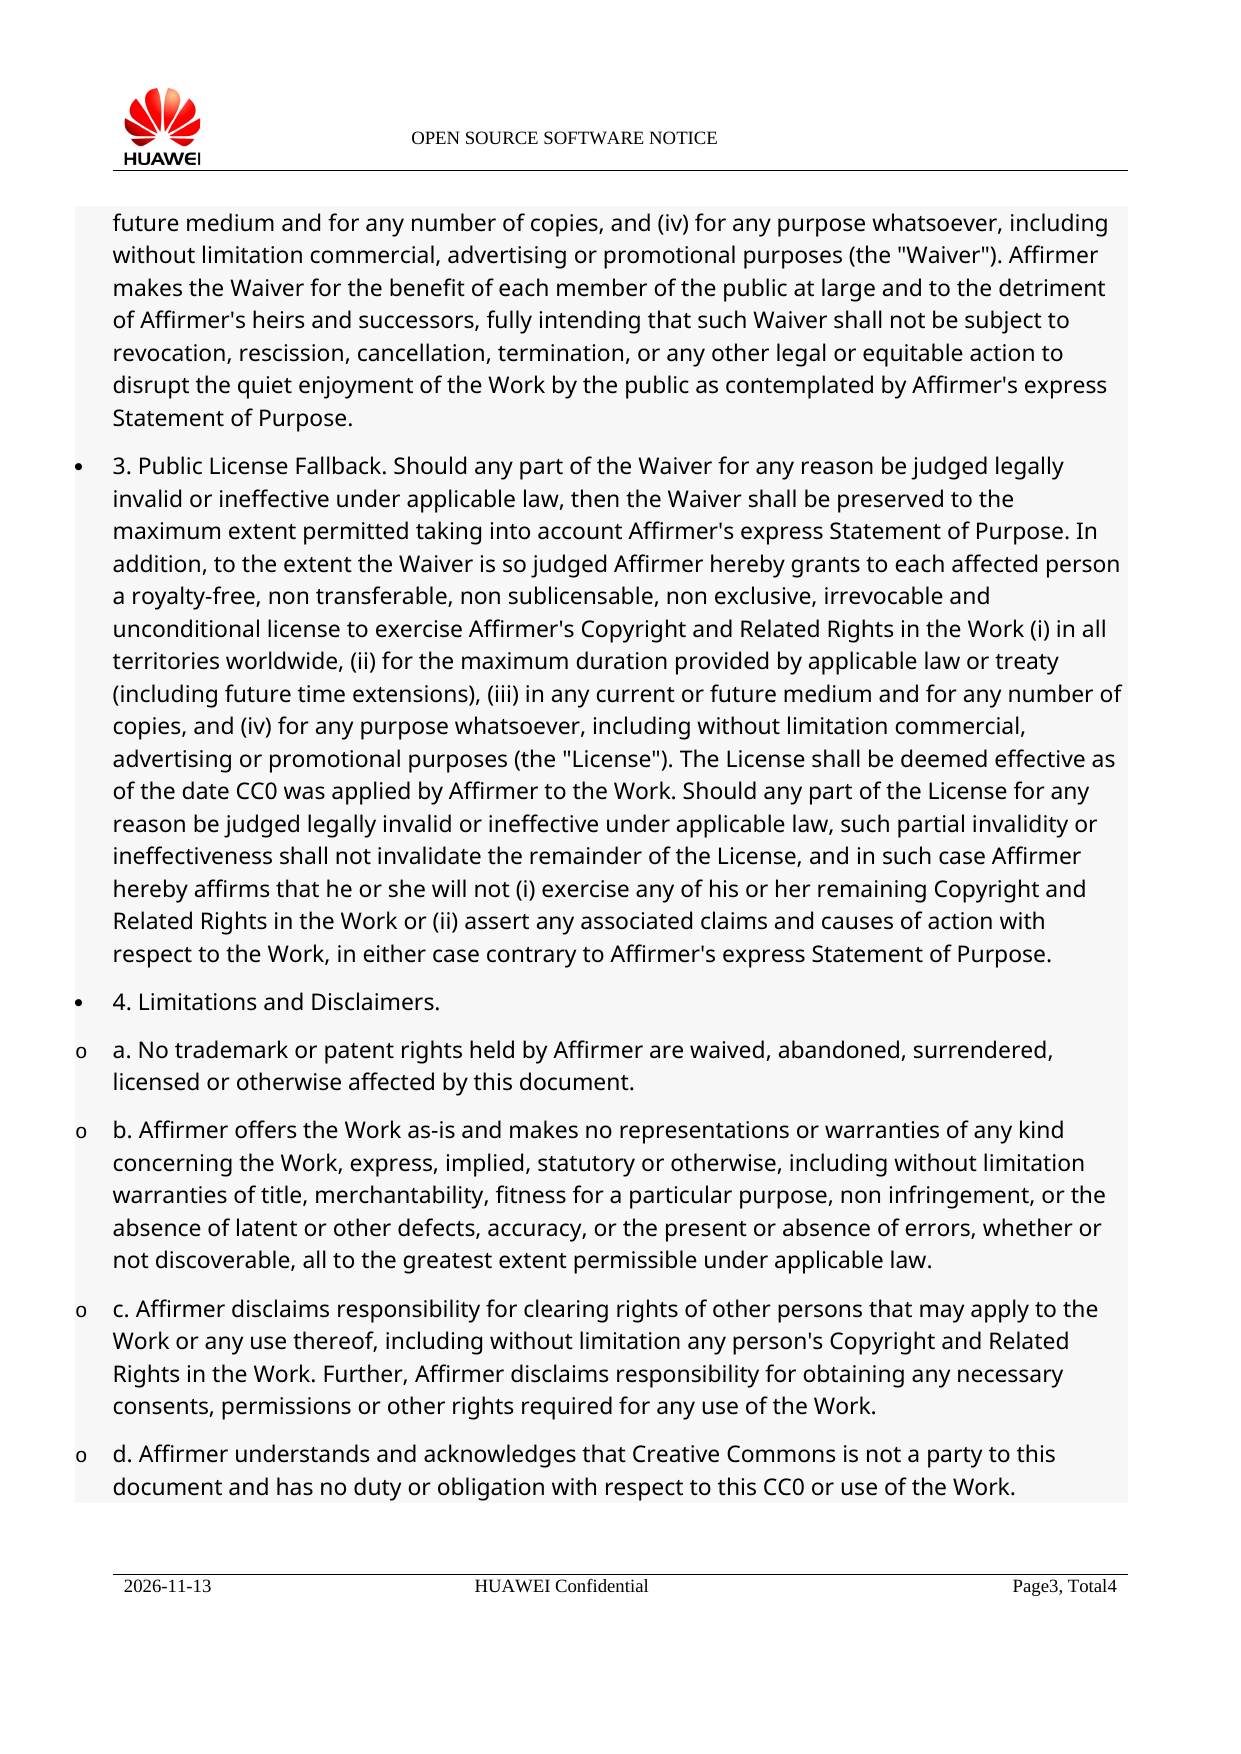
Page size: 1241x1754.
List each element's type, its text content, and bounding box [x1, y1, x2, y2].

picture [124, 88, 201, 165]
list d. Affirmer understands and acknowledges that Creative Commons is not a party to this document and has no duty or obligation with respect to this CC0 or use of the Work. [75, 1438, 1128, 1503]
list c. Affirmer disclaims responsibility for clearing rights of other persons that may apply to the Work or any use thereof, including without limitation any person's Copyright and Related Rights in the Work. Further, Affirmer disclaims responsibility for obtaining any necessary consents, permissions or other rights required for any use of the Work. [75, 1292, 1128, 1422]
list b. Affirmer offers the Work as-is and makes no representations or warranties of any kind concerning the Work, express, implied, statutory or otherwise, including without limitation warranties of title, merchantability, fitness for a particular purpose, non infringement, or the absence of latent or other defects, accuracy, or the present or absence of errors, whether or not discoverable, all to the greatest extent permissible under applicable law. [75, 1114, 1128, 1276]
list 3. Public License Fallback. Should any part of the Waiver for any reason be judged legally invalid or ineffective under applicable law, then the Waiver shall be preserved to the maximum extent permitted taking into account Affirmer's express Statement of Purpose. In addition, to the extent the Waiver is so judged Affirmer hereby grants to each affected person a royalty-free, non transferable, non sublicensable, non exclusive, irrevocable and unconditional license to exercise Affirmer's Copyright and Related Rights in the Work (i) in all territories worldwide, (ii) for the maximum duration provided by applicable law or treaty (including future time extensions), (iii) in any current or future medium and for any number of copies, and (iv) for any purpose whatsoever, including without limitation commercial, advertising or promotional purposes (the "License"). The License shall be deemed effective as of the date CC0 was applied by Affirmer to the Work. Should any part of the License for any reason be judged legally invalid or ineffective under applicable law, such partial invalidity or ineffectiveness shall not invalidate the remainder of the License, and in such case Affirmer hereby affirms that he or she will not (i) exercise any of his or her remaining Copyright and Related Rights in the Work or (ii) assert any associated claims and causes of action with respect to the Work, in either case contrary to Affirmer's express Statement of Purpose. [75, 449, 1128, 969]
list 4. Limitations and Disclaimers. [75, 985, 1128, 1018]
list a. No trademark or patent rights held by Affirmer are waived, abandoned, surrendered, licensed or otherwise affected by this document. [75, 1033, 1128, 1098]
